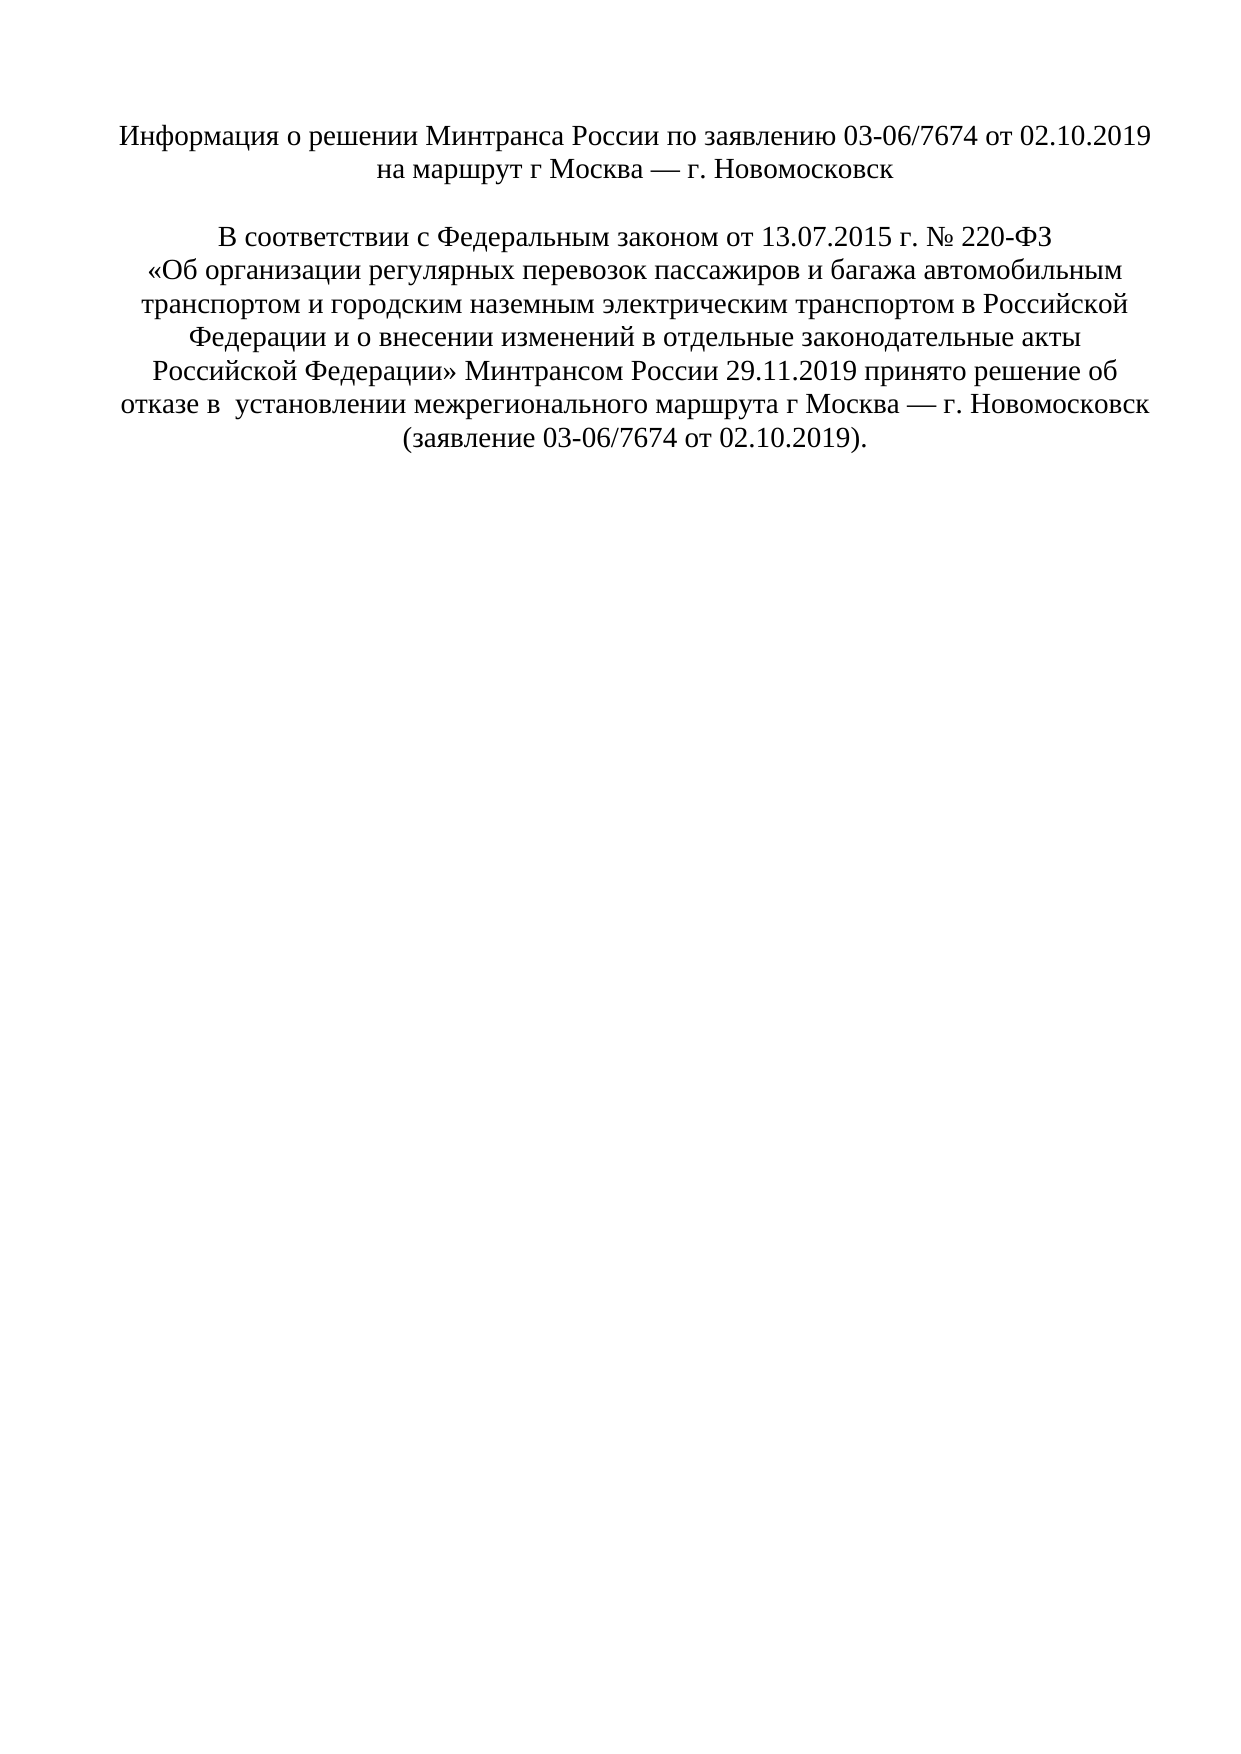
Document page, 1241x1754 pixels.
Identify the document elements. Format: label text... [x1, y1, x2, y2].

text В соответствии с Федеральным законом от 13.07.2015 г. № 220-ФЗ «Об организации регулярных перевозок пассажиров и багажа автомобильным транспортом и городским наземным электрическим транспортом в Российской Федерации и о внесении изменений в отдельные законодательные акты Российской Федерации» Минтрансом России 29.11.2019 принято решение об отказе в установлении межрегионального маршрута г Москва — г. Новомосковск (заявление 03-06/7674 от 02.10.2019). [118, 219, 1152, 453]
text Информация о решении Минтранса России по заявлению 03-06/7674 от 02.10.2019 на маршрут г Москва — г. Новомосковск [118, 118, 1152, 185]
